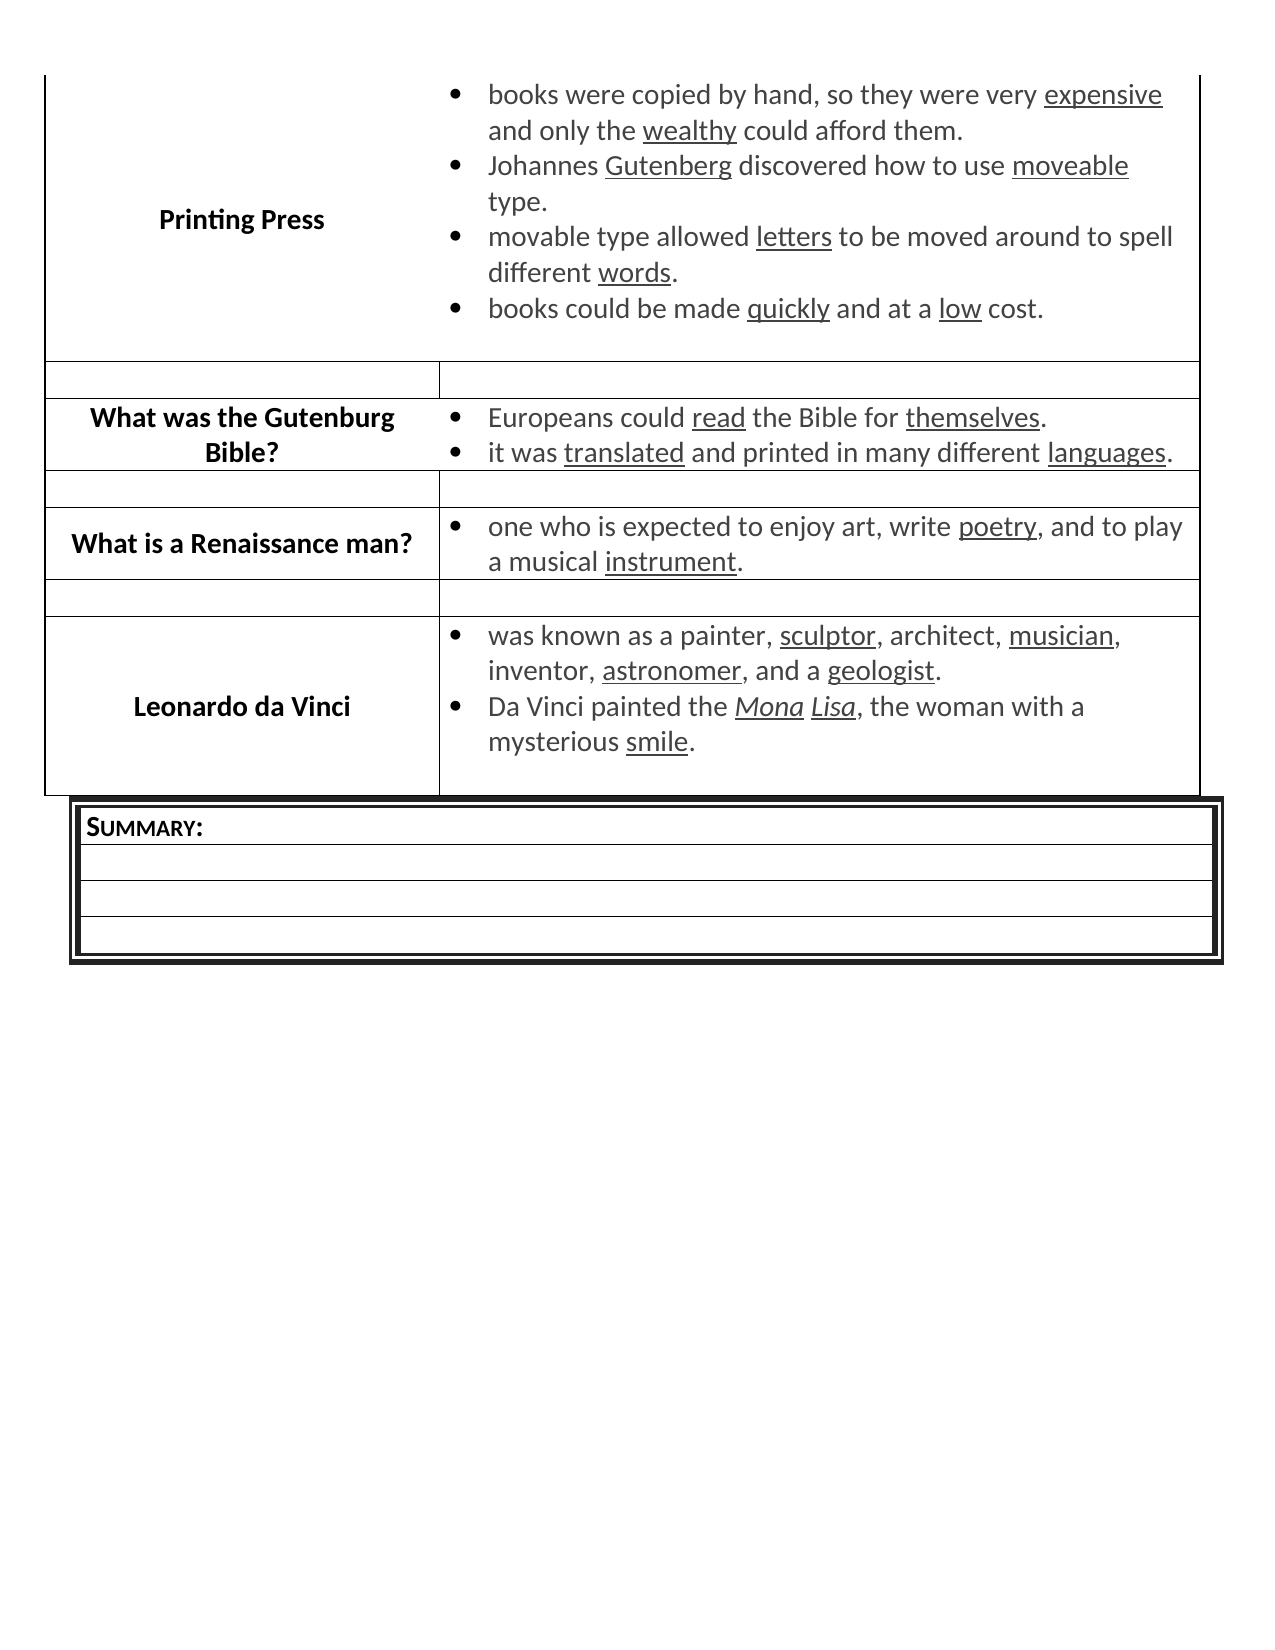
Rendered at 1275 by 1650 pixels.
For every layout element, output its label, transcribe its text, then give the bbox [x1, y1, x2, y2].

table_cell one who is expected to enjoy art, write poetry, and to play a musical instrument. [440, 508, 1199, 579]
table_cell [81, 881, 1212, 916]
table_cell [46, 580, 439, 616]
table_cell [440, 580, 1199, 616]
table_cell [440, 471, 1199, 507]
table_cell Europeans could read the Bible for themselves. it was translated and printed in many different languages. [439, 399, 1199, 470]
table_header Summary: [81, 808, 1212, 844]
table_cell [46, 471, 439, 507]
table_cell What is a Renaissance man? [46, 508, 439, 579]
table_cell [81, 845, 1212, 880]
table_cell was known as a painter, sculptor, architect, musician, inventor, astronomer, and a geologist. Da Vinci painted the Mona Lisa, the woman with a mysterious smile. [440, 617, 1199, 795]
table_cell [440, 362, 1199, 398]
table_cell books were copied by hand, so they were very expensive and only the wealthy could afford them. Johannes Gutenberg discovered how to use moveable type. movable type allowed letters to be moved around to spell different words. books could be made quickly and at a low cost. [439, 75, 1199, 361]
table_cell [81, 917, 1212, 952]
table_cell Printing Press [46, 75, 439, 361]
table_cell Leonardo da Vinci [46, 617, 439, 795]
table_cell What was the Gutenburg Bible? [46, 399, 439, 470]
table_cell [46, 362, 439, 398]
